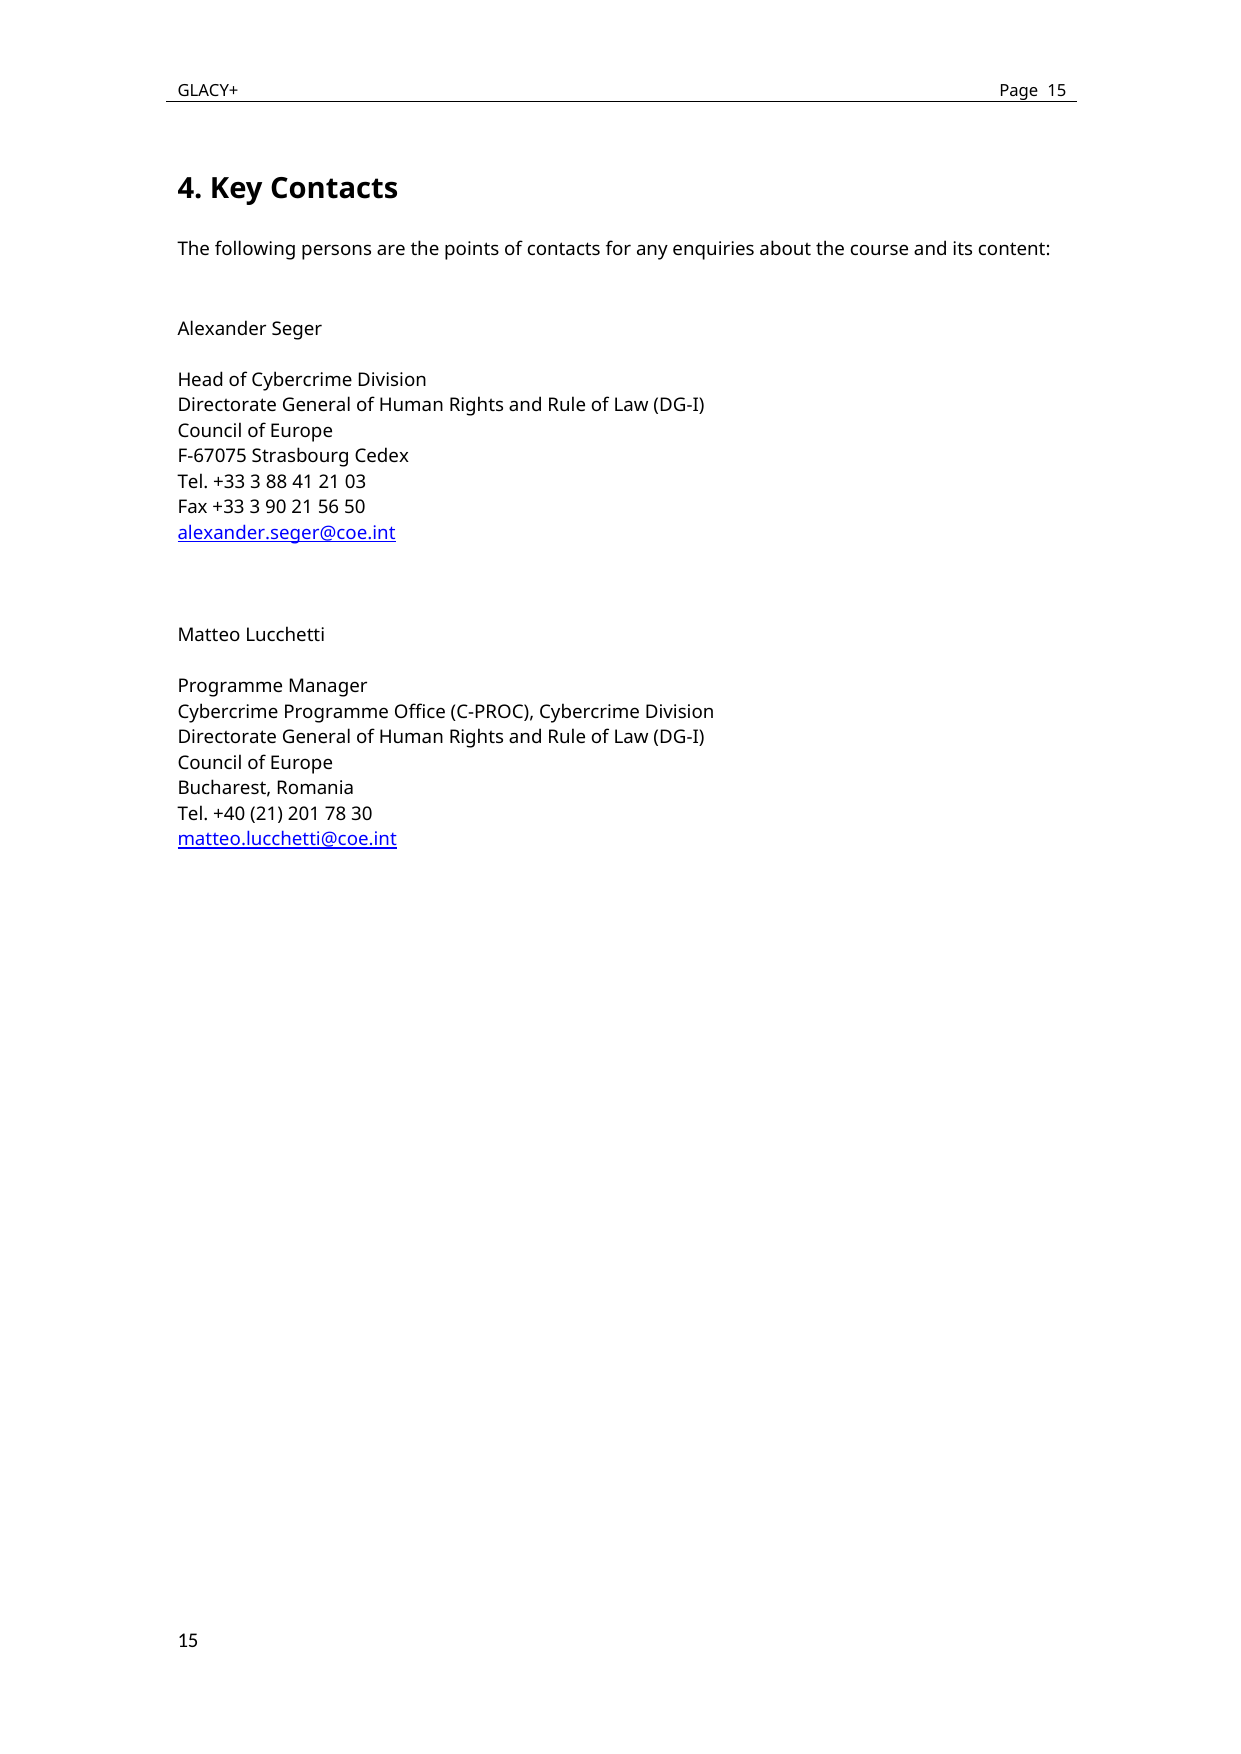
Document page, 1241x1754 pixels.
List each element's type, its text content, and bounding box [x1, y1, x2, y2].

subtitle 4. Key Contacts [177, 167, 1063, 207]
text The following persons are the points of contacts for any enquiries about the course and its content: [177, 234, 1063, 261]
table_header Alexander Seger Head of Cybercrime Division Directorate General of Human Rights and Rule of Law (DG-I) Council of Europe F-67075 Strasbourg Cedex Tel. +33 3 88 41 21 03 Fax +33 3 90 21 56 50 alexander.seger@coe.int Matteo Lucchetti Programme Manager Cybercrime Programme Office (C-PROC), Cybercrime Division Directorate General of Human Rights and Rule of Law (DG-I) Council of Europe Bucharest, Romania Tel. +40 (21) 201 78 30 matteo.lucchetti@coe.int [166, 315, 812, 851]
